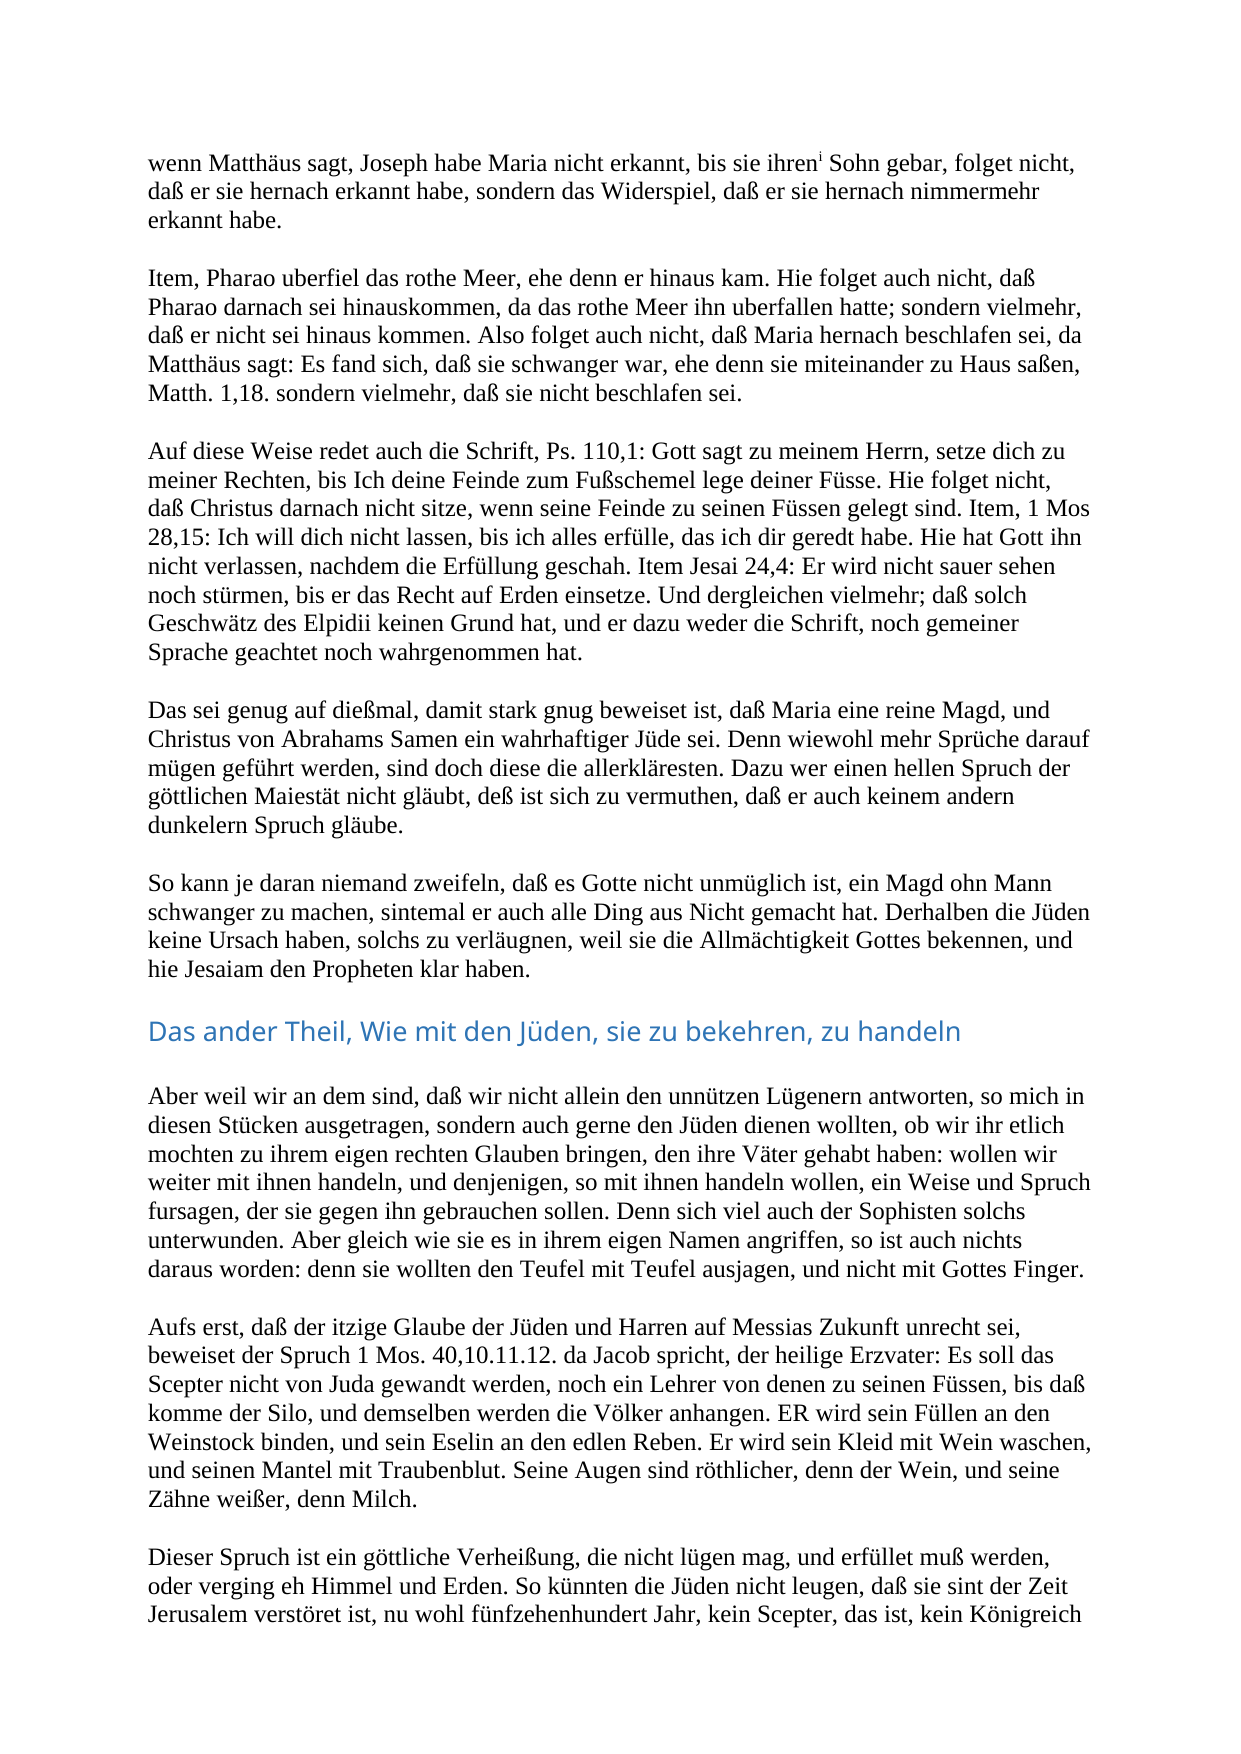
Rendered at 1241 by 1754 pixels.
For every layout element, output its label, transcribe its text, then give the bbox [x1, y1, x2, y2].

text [148, 1542, 1093, 1628]
text Aufs erst, daß der itzige Glaube der Jüden und Harren auf Messias Zukunft unrecht sei, beweiset der Spruch 1 Mos. 40,10.11.12. da Jacob spricht, der heilige Erzvater: Es soll das Scepter nicht von Juda gewandt werden, noch ein Lehrer von denen zu seinen Füssen, bis daß komme der Silo, und demselben werden die Völker anhangen. ER wird sein Füllen an den Weinstock binden, und sein Eselin an den edlen Reben. Er wird sein Kleid mit Wein waschen, und seinen Mantel mit Traubenblut. Seine Augen sind röthlicher, denn der Wein, und seine Zähne weißer, denn Milch. [148, 1312, 1093, 1513]
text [148, 148, 1093, 234]
text Auf diese Weise redet auch die Schrift, Ps. 110,1: Gott sagt zu meinem Herrn, setze dich zu meiner Rechten, bis Ich deine Feinde zum Fußschemel lege deiner Füsse. Hie folget nicht, daß Christus darnach nicht sitze, wenn seine Feinde zu seinen Füssen gelegt sind. Item, 1 Mos 28,15: Ich will dich nicht lassen, bis ich alles erfülle, das ich dir geredt habe. Hie hat Gott ihn nicht verlassen, nachdem die Erfüllung geschah. Item Jesai 24,4: Er wird nicht sauer sehen noch stürmen, bis er das Recht auf Erden einsetze. Und dergleichen vielmehr; daß solch Geschwätz des Elpidii keinen Grund hat, und er dazu weder die Schrift, noch gemeiner Sprache geachtet noch wahrgenommen hat. [148, 436, 1093, 666]
text So kann je daran niemand zweifeln, daß es Gotte nicht unmüglich ist, ein Magd ohn Mann schwanger zu machen, sintemal er auch alle Ding aus Nicht gemacht hat. Derhalben die Jüden keine Ursach haben, solchs zu verläugnen, weil sie die Allmächtigkeit Gottes bekennen, und hie Jesaiam den Propheten klar haben. [148, 868, 1093, 983]
text Aber weil wir an dem sind, daß wir nicht allein den unnützen Lügenern antworten, so mich in diesen Stücken ausgetragen, sondern auch gerne den Jüden dienen wollten, ob wir ihr etlich mochten zu ihrem eigen rechten Glauben bringen, den ihre Väter gehabt haben: wollen wir weiter mit ihnen handeln, und denjenigen, so mit ihnen handeln wollen, ein Weise und Spruch fursagen, der sie gegen ihn gebrauchen sollen. Denn sich viel auch der Sophisten solchs unterwunden. Aber gleich wie sie es in ihrem eigen Namen angriffen, so ist auch nichts daraus worden: denn sie wollten den Teufel mit Teufel ausjagen, und nicht mit Gottes Finger. [148, 1081, 1093, 1282]
text Das sei genug auf dießmal, damit stark gnug beweiset ist, daß Maria eine reine Magd, und Christus von Abrahams Samen ein wahrhaftiger Jüde sei. Denn wiewohl mehr Sprüche darauf mügen geführt werden, sind doch diese die allerkläresten. Dazu wer einen hellen Spruch der göttlichen Maiestät nicht gläubt, deß ist sich zu vermuthen, daß er auch keinem andern dunkelern Spruch gläube. [148, 695, 1093, 839]
text Item, Pharao uberfiel das rothe Meer, ehe denn er hinaus kam. Hie folget auch nicht, daß Pharao darnach sei hinauskommen, da das rothe Meer ihn uberfallen hatte; sondern vielmehr, daß er nicht sei hinaus kommen. Also folget auch nicht, daß Maria hernach beschlafen sei, da Matthäus sagt: Es fand sich, daß sie schwanger war, ehe denn sie miteinander zu Haus saßen, Matth. 1,18. sondern vielmehr, daß sie nicht beschlafen sei. [148, 263, 1093, 407]
subtitle Das ander Theil, Wie mit den Jüden, sie zu bekehren, zu handeln [148, 1012, 1093, 1049]
